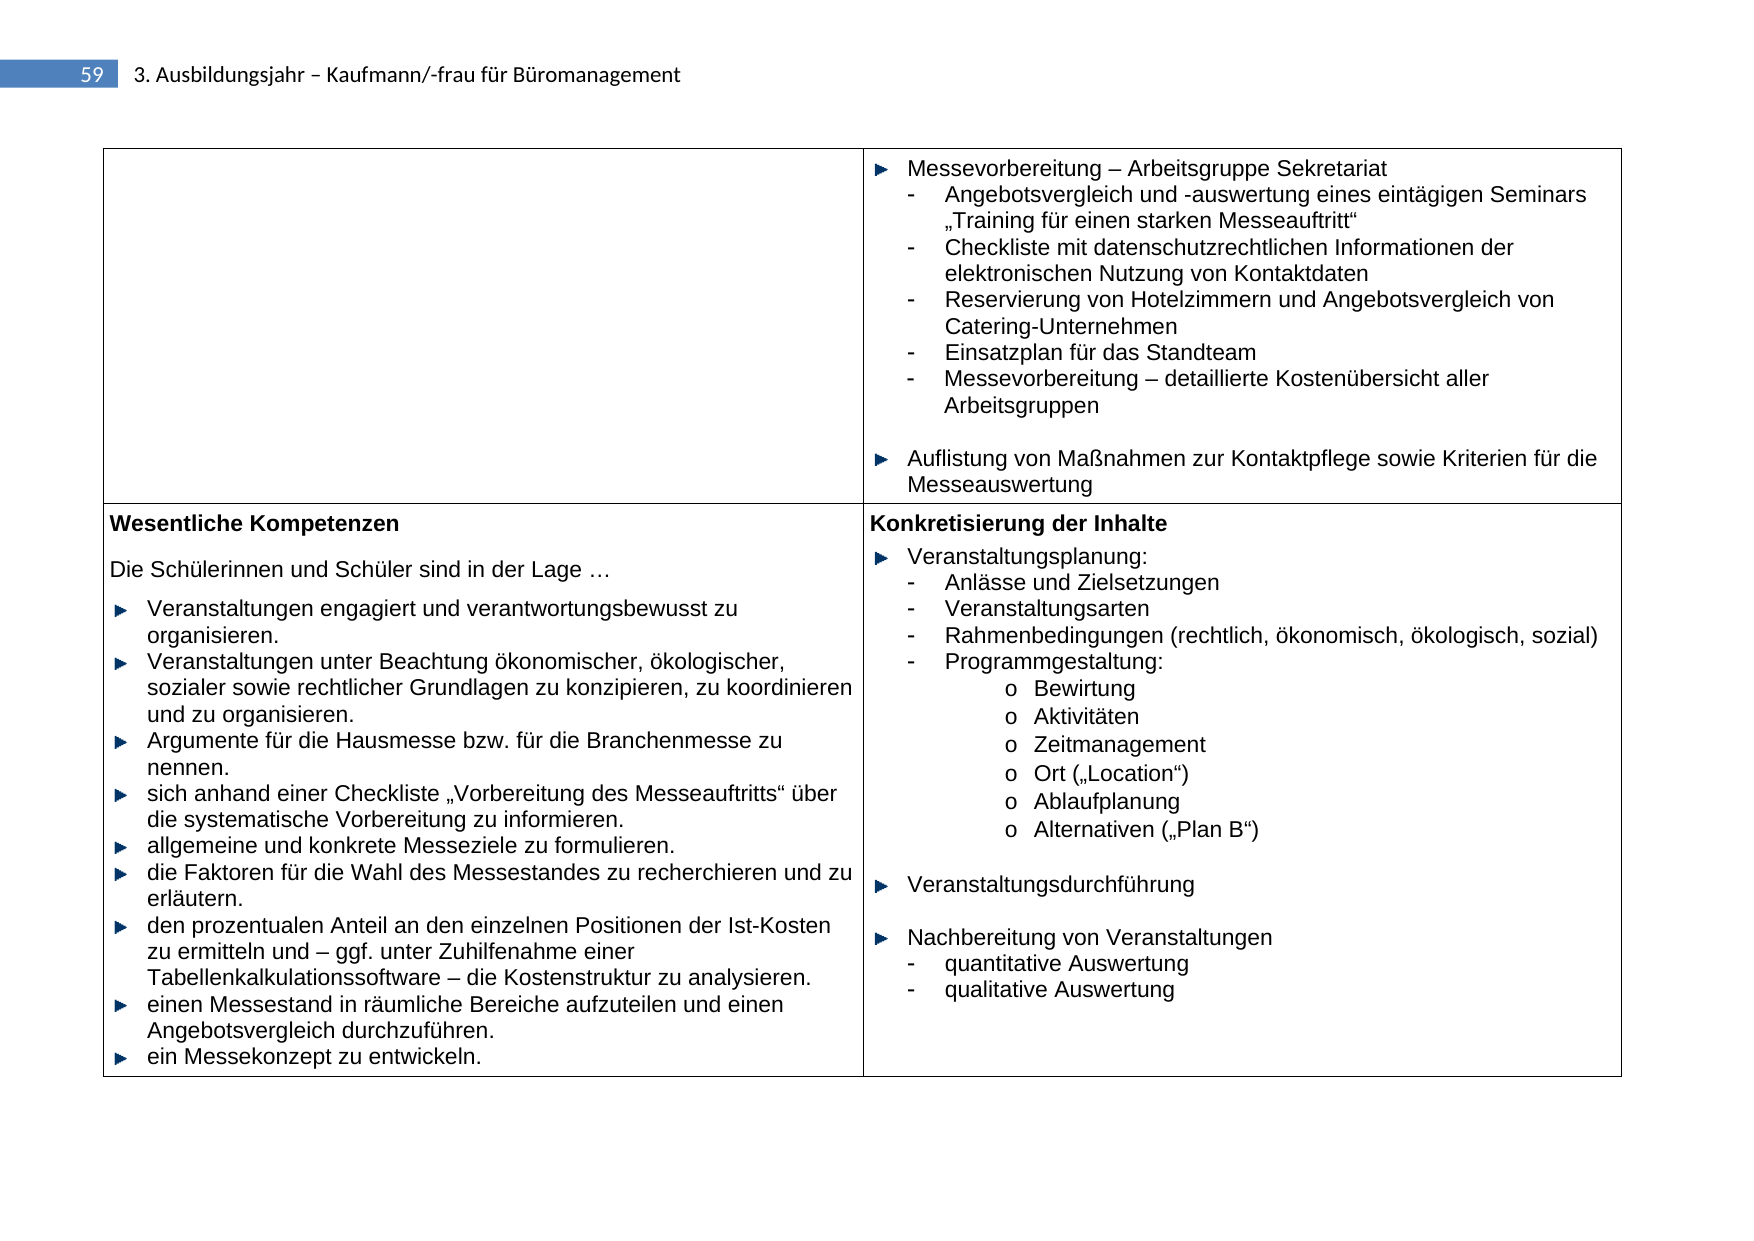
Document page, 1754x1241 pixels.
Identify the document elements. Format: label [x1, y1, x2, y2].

table_cell [104, 504, 863, 1076]
picture [870, 875, 888, 893]
picture [870, 928, 888, 945]
picture [110, 863, 127, 881]
picture [110, 653, 127, 670]
picture [110, 916, 127, 934]
picture [870, 547, 888, 565]
picture [110, 837, 127, 854]
table_cell [864, 149, 1621, 503]
picture [110, 731, 127, 749]
picture [870, 159, 888, 176]
table_cell [864, 504, 1621, 1076]
picture [110, 600, 127, 617]
picture [110, 995, 127, 1012]
picture [870, 449, 888, 466]
picture [110, 1048, 127, 1065]
picture [110, 784, 127, 802]
table_cell [104, 149, 863, 503]
